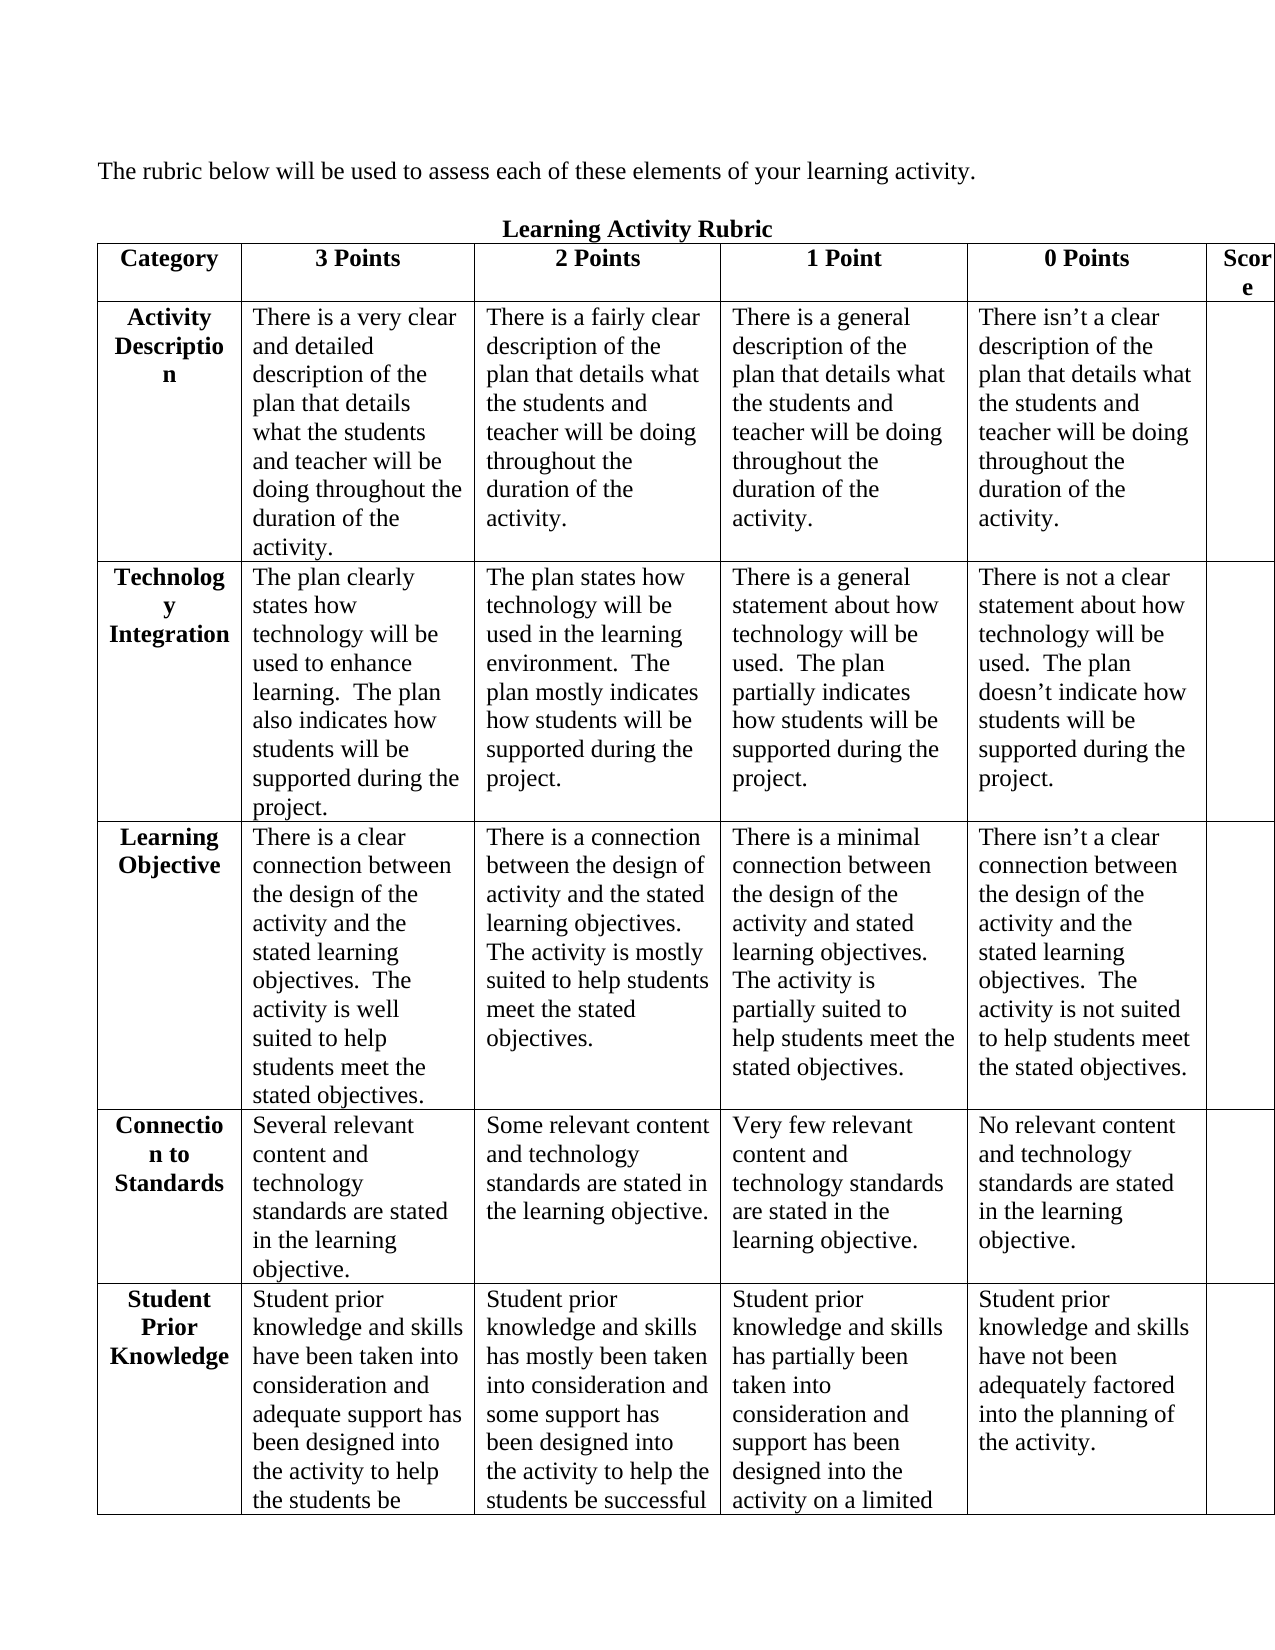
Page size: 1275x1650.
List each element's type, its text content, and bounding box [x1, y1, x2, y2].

table_cell There isn’t a clear connection between the design of the activity and the stated learning objectives. The activity is not suited to help students meet the stated objectives. [968, 822, 1206, 1109]
table_cell There is a general statement about how technology will be used. The plan partially indicates how students will be supported during the project. [721, 562, 967, 821]
table_cell There is a minimal connection between the design of the activity and stated learning objectives. The activity is partially suited to help students meet the stated objectives. [721, 822, 967, 1109]
table_header Category [98, 244, 241, 301]
table_cell [1207, 1110, 1274, 1283]
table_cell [721, 1284, 967, 1514]
table_header 2 Points [475, 244, 720, 301]
table_cell There isn’t a clear description of the plan that details what the students and teacher will be doing throughout the duration of the activity. [968, 302, 1206, 561]
table_header 1 Point [721, 244, 967, 301]
table_cell There is a very clear and detailed description of the plan that details what the students and teacher will be doing throughout the duration of the activity. [242, 302, 474, 561]
table_cell There is not a clear statement about how technology will be used. The plan doesn’t indicate how students will be supported during the project. [968, 562, 1206, 821]
table_cell The plan states how technology will be used in the learning environment. The plan mostly indicates how students will be supported during the project. [475, 562, 720, 821]
table_cell [1207, 562, 1274, 821]
table_cell Activity Description [98, 302, 241, 561]
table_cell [968, 1284, 1206, 1514]
table_cell [1207, 1284, 1274, 1514]
table_cell There is a general description of the plan that details what the students and teacher will be doing throughout the duration of the activity. [721, 302, 967, 561]
table_cell There is a connection between the design of activity and the stated learning objectives. The activity is mostly suited to help students meet the stated objectives. [475, 822, 720, 1109]
text The rubric below will be used to assess each of these elements of your learning activity. [97, 156, 1177, 185]
table_cell No relevant content and technology standards are stated in the learning objective. [968, 1110, 1206, 1283]
table_cell [1207, 302, 1274, 561]
table_cell There is a fairly clear description of the plan that details what the students and teacher will be doing throughout the duration of the activity. [475, 302, 720, 561]
table_cell The plan clearly states how technology will be used to enhance learning. The plan also indicates how students will be supported during the project. [242, 562, 474, 821]
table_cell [475, 1284, 720, 1514]
table_cell Very few relevant content and technology standards are stated in the learning objective. [721, 1110, 967, 1283]
table_header Score [1207, 244, 1274, 301]
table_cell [98, 1284, 241, 1514]
table_cell Connection to Standards [98, 1110, 241, 1283]
table_cell Learning Objective [98, 822, 241, 1109]
text Learning Activity Rubric [97, 214, 1177, 242]
table_header 3 Points [242, 244, 474, 301]
table_cell [1207, 822, 1274, 1109]
table_cell There is a clear connection between the design of the activity and the stated learning objectives. The activity is well suited to help students meet the stated objectives. [242, 822, 474, 1109]
table_header 0 Points [968, 244, 1206, 301]
table_cell Several relevant content and technology standards are stated in the learning objective. [242, 1110, 474, 1283]
table_cell Some relevant content and technology standards are stated in the learning objective. [475, 1110, 720, 1283]
table_cell Technology Integration [98, 562, 241, 821]
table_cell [242, 1284, 474, 1514]
